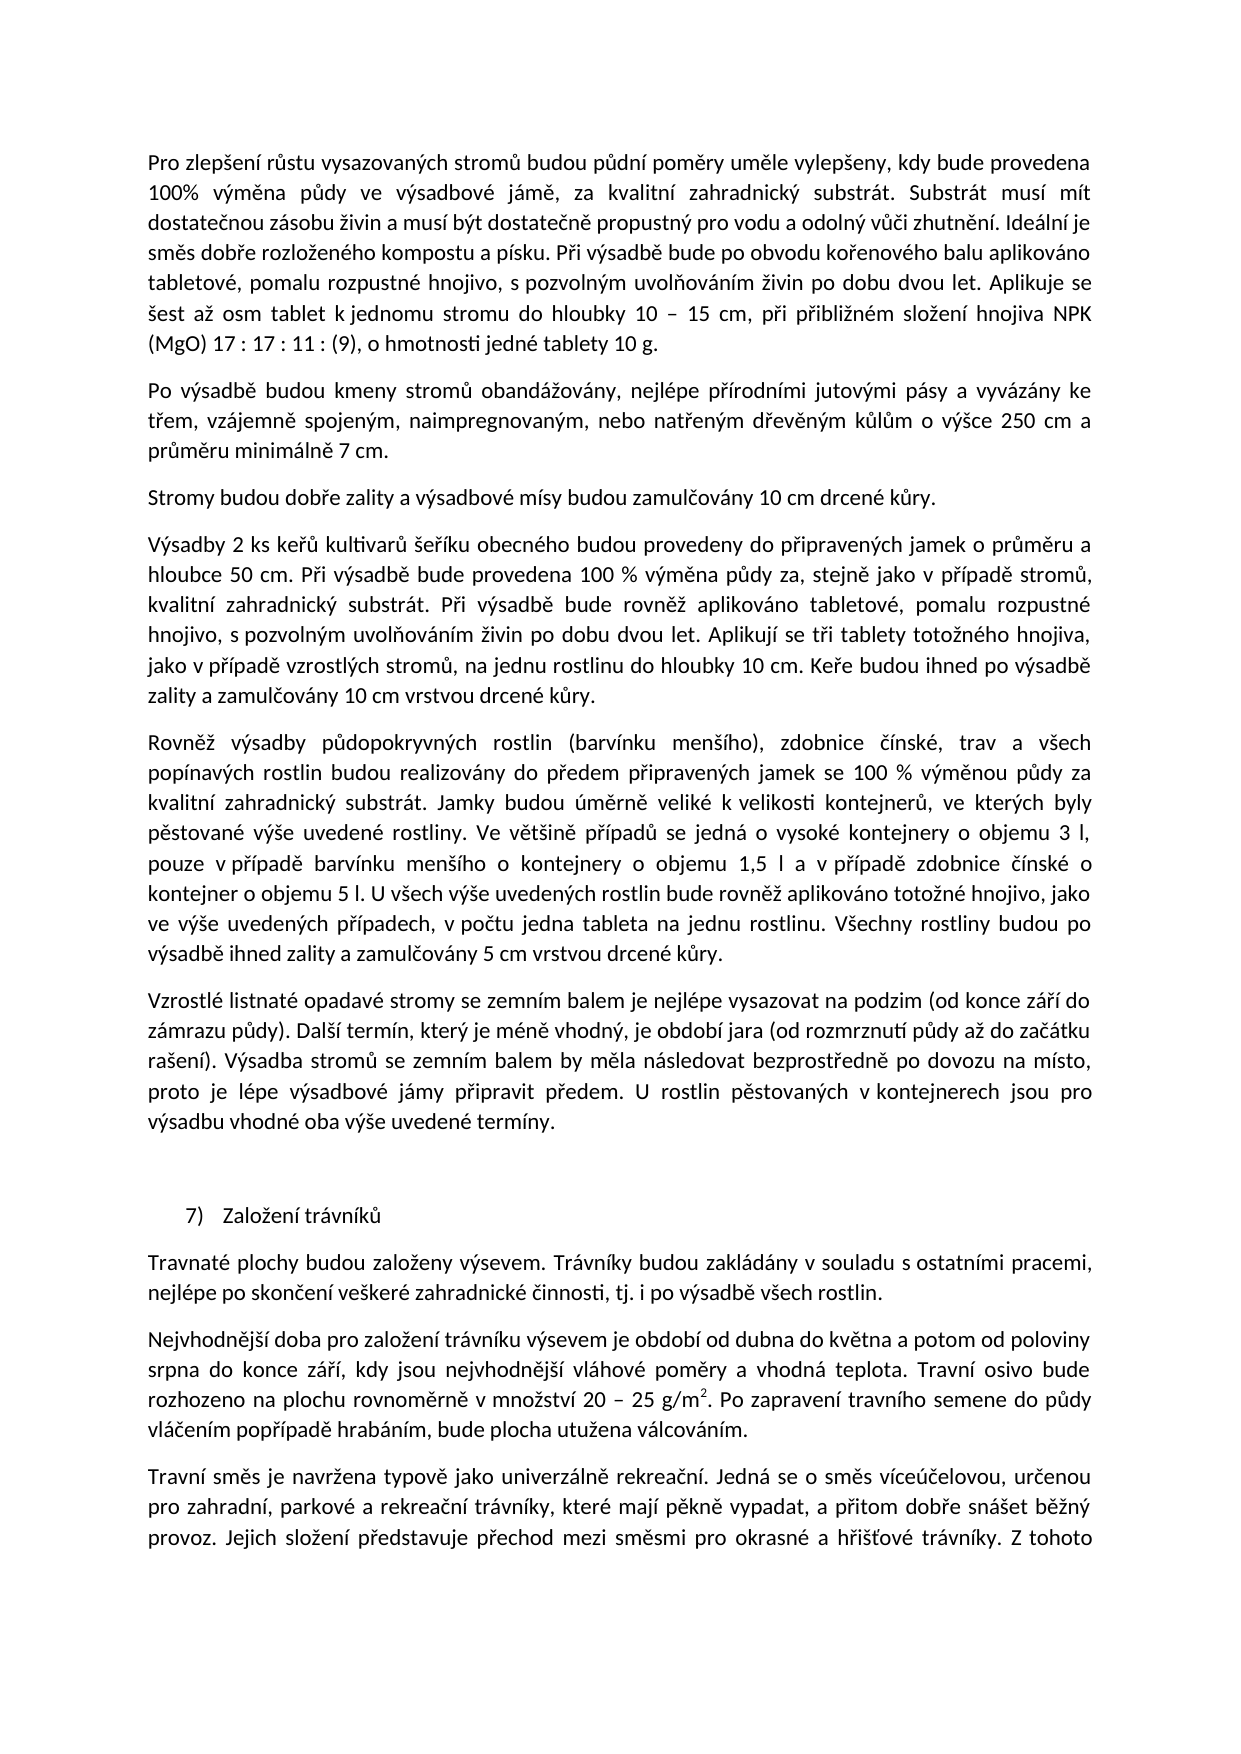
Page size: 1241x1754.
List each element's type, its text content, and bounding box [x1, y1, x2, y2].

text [148, 148, 1093, 357]
text Po výsadbě budou kmeny stromů obandážovány, nejlépe přírodními jutovými pásy a vyvázány ke třem, vzájemně spojeným, naimpregnovaným, nebo natřeným dřevěným kůlům o výšce 250 cm a průměru minimálně 7 cm. [148, 376, 1093, 464]
text Rovněž výsadby půdopokryvných rostlin (barvínku menšího), zdobnice čínské, trav a všech popínavých rostlin budou realizovány do předem připravených jamek se 100 % výměnou půdy za kvalitní zahradnický substrát. Jamky budou úměrně veliké k velikosti kontejnerů, ve kterých byly pěstované výše uvedené rostliny. Ve většině případů se jedná o vysoké kontejnery o objemu 3 l, pouze v případě barvínku menšího o kontejnery o objemu 1,5 l a v případě zdobnice čínské o kontejner o objemu 5 l. U všech výše uvedených rostlin bude rovněž aplikováno totožné hnojivo, jako ve výše uvedených případech, v počtu jedna tableta na jednu rostlinu. Všechny rostliny budou po výsadbě ihned zality a zamulčovány 5 cm vrstvou drcené kůry. [148, 728, 1093, 967]
text Stromy budou dobře zality a výsadbové mísy budou zamulčovány 10 cm drcené kůry. [148, 483, 1093, 511]
text Vzrostlé listnaté opadavé stromy se zemním balem je nejlépe vysazovat na podzim (od konce září do zámrazu půdy). Další termín, který je méně vhodný, je období jara (od rozmrznutí půdy až do začátku rašení). Výsadba stromů se zemním balem by měla následovat bezprostředně po dovozu na místo, proto je lépe výsadbové jámy připravit předem. U rostlin pěstovaných v kontejnerech jsou pro výsadbu vhodné oba výše uvedené termíny. [148, 986, 1093, 1135]
text Výsadby 2 ks keřů kultivarů šeříku obecného budou provedeny do připravených jamek o průměru a hloubce 50 cm. Při výsadbě bude provedena 100 % výměna půdy za, stejně jako v případě stromů, kvalitní zahradnický substrát. Při výsadbě bude rovněž aplikováno tabletové, pomalu rozpustné hnojivo, s pozvolným uvolňováním živin po dobu dvou let. Aplikují se tři tablety totožného hnojiva, jako v případě vzrostlých stromů, na jednu rostlinu do hloubky 10 cm. Keře budou ihned po výsadbě zality a zamulčovány 10 cm vrstvou drcené kůry. [148, 530, 1093, 709]
text Nejvhodnější doba pro založení trávníku výsevem je období od dubna do května a potom od poloviny srpna do konce září, kdy jsou nejvhodnější vláhové poměry a vhodná teplota. Travní osivo bude rozhozeno na plochu rovnoměrně v množství 20 – 25 g/m2. Po zapravení travního semene do půdy vláčením popřípadě hrabáním, bude plocha utužena válcováním. [148, 1325, 1093, 1443]
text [148, 1462, 1093, 1551]
list Založení trávníků [185, 1201, 1093, 1229]
text Travnaté plochy budou založeny výsevem. Trávníky budou zakládány v souladu s ostatními pracemi, nejlépe po skončení veškeré zahradnické činnosti, tj. i po výsadbě všech rostlin. [148, 1248, 1093, 1306]
